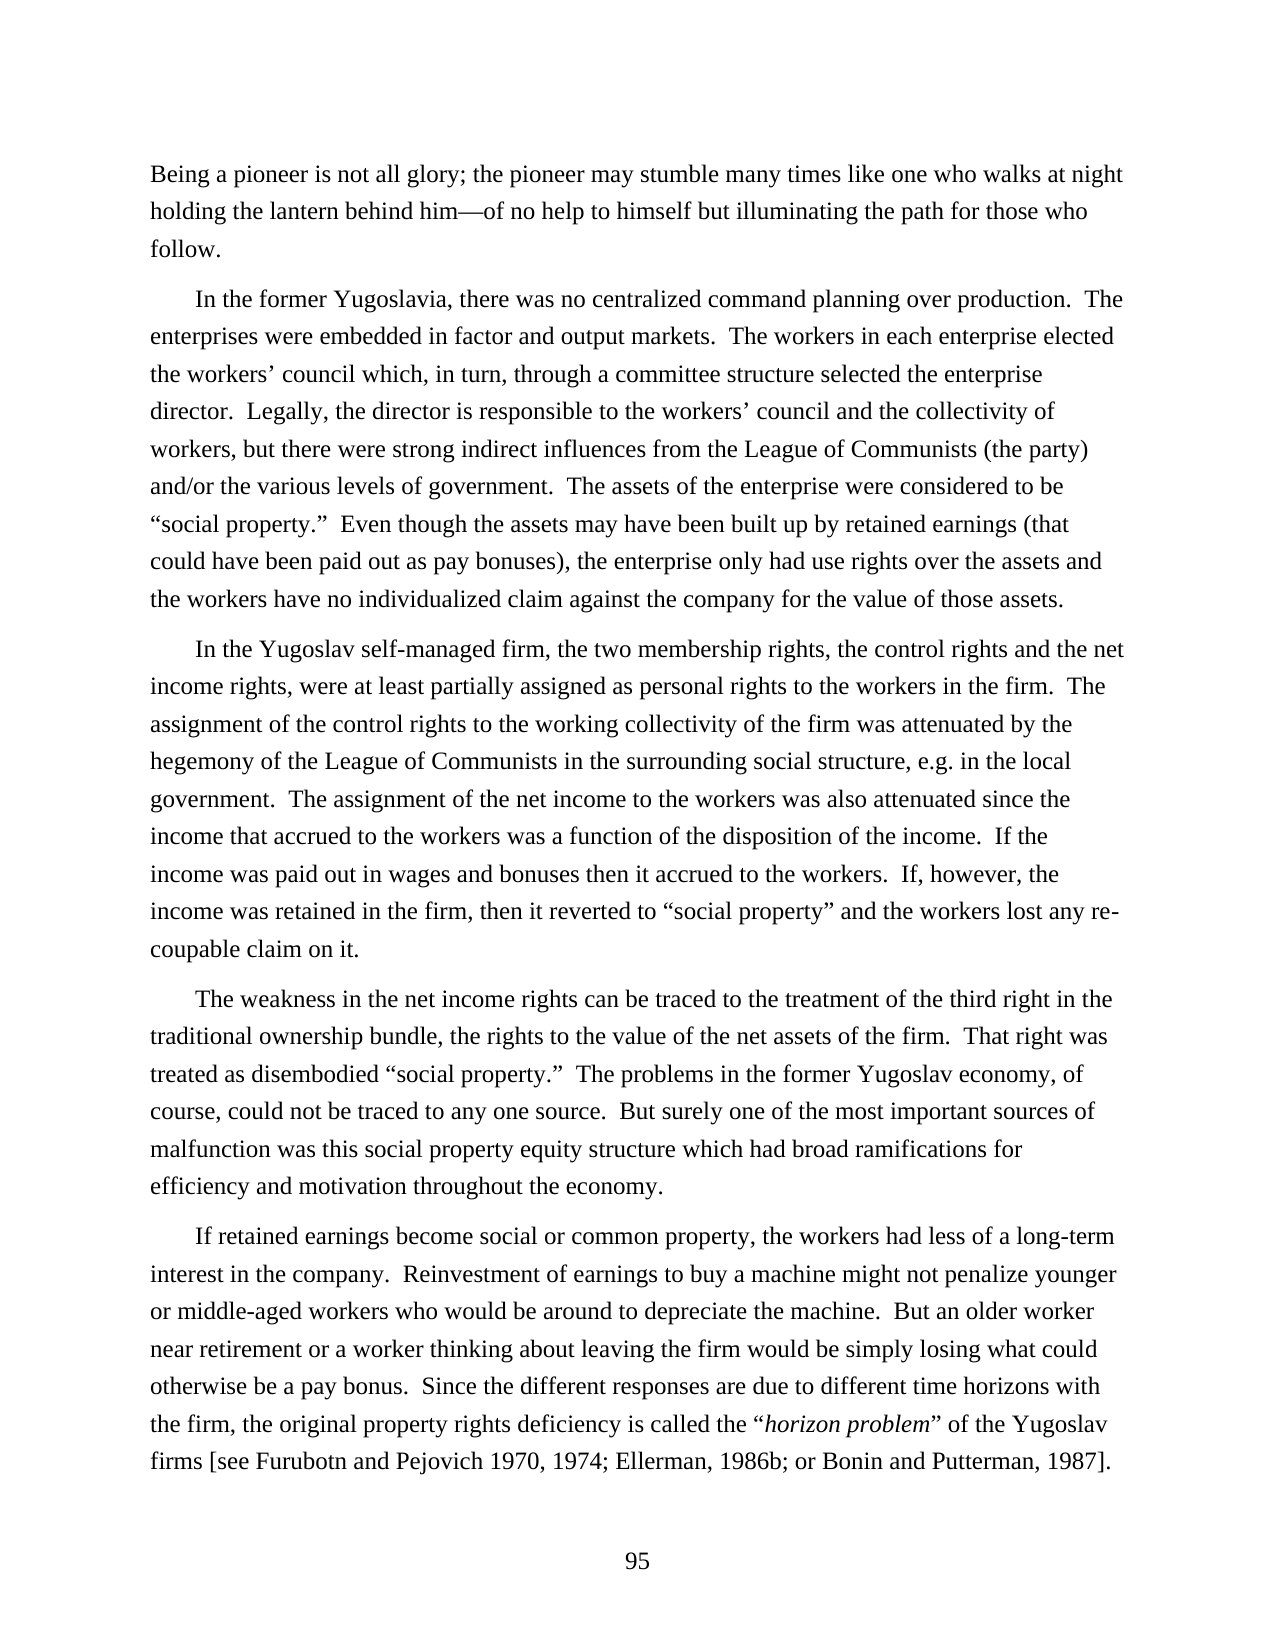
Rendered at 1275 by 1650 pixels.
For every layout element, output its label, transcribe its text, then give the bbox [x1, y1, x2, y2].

text In the former Yugoslavia, there was no centralized command planning over production. The enterprises were embedded in factor and output markets. The workers in each enterprise elected the workers’ council which, in turn, through a committee structure selected the enterprise director. Legally, the director is responsible to the workers’ council and the collectivity of workers, but there were strong indirect influences from the League of Communists (the party) and/or the various levels of government. The assets of the enterprise were considered to be “social property.” Even though the assets may have been built up by retained earnings (that could have been paid out as pay bonuses), the enterprise only had use rights over the assets and the workers have no individualized claim against the company for the value of those assets. [150, 275, 1125, 612]
text Being a pioneer is not all glory; the pioneer may stumble many times like one who walks at night holding the lantern behind him—of no help to himself but illuminating the path for those who follow. [150, 150, 1125, 262]
text If retained earnings become social or common property, the workers had less of a long-term interest in the company. Reinvestment of earnings to buy a machine might not penalize younger or middle-aged workers who would be around to depreciate the machine. But an older worker near retirement or a worker thinking about leaving the firm would be simply losing what could otherwise be a pay bonus. Since the different responses are due to different time horizons with the firm, the original property rights deficiency is called the “horizon problem” of the Yugoslav firms [see Furubotn and Pejovich 1970, 1974; Ellerman, 1986b; or Bonin and Putterman, 1987]. [150, 1212, 1125, 1475]
text In the Yugoslav self-managed firm, the two membership rights, the control rights and the net income rights, were at least partially assigned as personal rights to the workers in the firm. The assignment of the control rights to the working collectivity of the firm was attenuated by the hegemony of the League of Communists in the surrounding social structure, e.g. in the local government. The assignment of the net income to the workers was also attenuated since the income that accrued to the workers was a function of the disposition of the income. If the income was paid out in wages and bonuses then it accrued to the workers. If, however, the income was retained in the firm, then it reverted to “social property” and the workers lost any recoupable claim on it. [150, 625, 1125, 962]
text The weakness in the net income rights can be traced to the treatment of the third right in the traditional ownership bundle, the rights to the value of the net assets of the firm. That right was treated as disembodied “social property.” The problems in the former Yugoslav economy, of course, could not be traced to any one source. But surely one of the most important sources of malfunction was this social property equity structure which had broad ramifications for efficiency and motivation throughout the economy. [150, 975, 1125, 1200]
